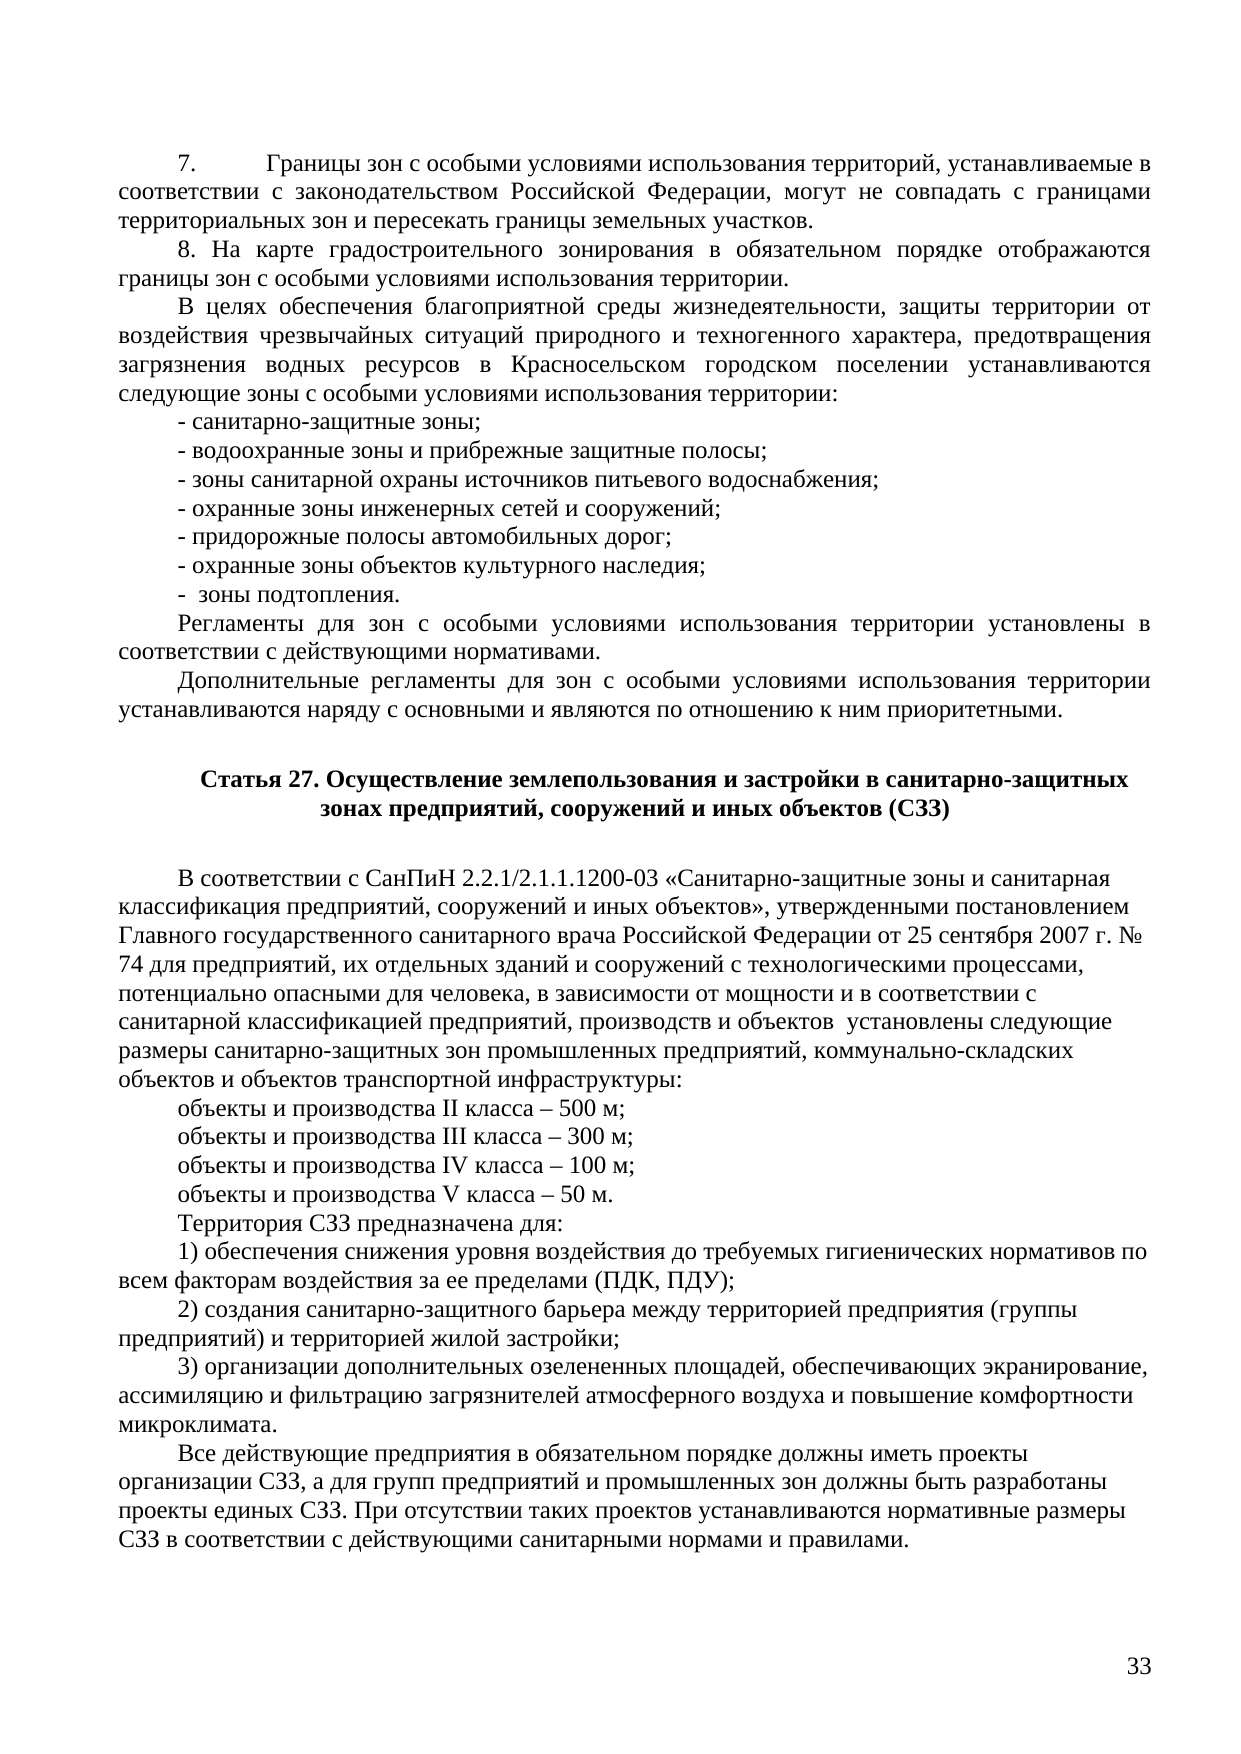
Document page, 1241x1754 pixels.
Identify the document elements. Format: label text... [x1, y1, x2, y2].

text Дополнительные регламенты для зон с особыми условиями использования территории устанавливаются наряду с основными и являются по отношению к ним приоритетными. [118, 665, 1152, 723]
text 2) создания санитарно-защитного барьера между территорией предприятия (группы предприятий) и территорией жилой застройки; [118, 1294, 1152, 1351]
text - зоны санитарной охраны источников питьевого водоснабжения; [118, 464, 1152, 493]
text - придорожные полосы автомобильных дорог; [118, 521, 1152, 550]
text Все действующие предприятия в обязательном порядке должны иметь проекты организации СЗЗ, а для групп предприятий и промышленных зон должны быть разработаны проекты единых СЗЗ. При отсутствии таких проектов устанавливаются нормативные размеры СЗЗ в соответствии с действующими санитарными нормами и правилами. [118, 1438, 1152, 1553]
text 7. Границы зон с особыми условиями использования территорий, устанавливаемые в соответствии с законодательством Российской Федерации, могут не совпадать с границами территориальных зон и пересекать границы земельных участков. [118, 148, 1152, 234]
text объекты и производства IV класса – 100 м; [118, 1150, 1152, 1179]
text - санитарно-защитные зоны; [118, 406, 1152, 435]
text 3) организации дополнительных озелененных площадей, обеспечивающих экранирование, ассимиляцию и фильтрацию загрязнителей атмосферного воздуха и повышение комфортности микроклимата. [118, 1351, 1152, 1438]
text - водоохранные зоны и прибрежные защитные полосы; [118, 435, 1152, 464]
text В соответствии с СанПиН 2.2.1/2.1.1.1200-03 «Санитарно-защитные зоны и санитарная классификация предприятий, сооружений и иных объектов», утвержденными постановлением Главного государственного санитарного врача Российской Федерации от 25 сентября 2007 г. № 74 для предприятий, их отдельных зданий и сооружений с технологическими процессами, потенциально опасными для человека, в зависимости от мощности и в соответствии с санитарной классификацией предприятий, производств и объектов установлены следующие размеры санитарно-защитных зон промышленных предприятий, коммунально-складских объектов и объектов транспортной инфраструктуры: [118, 863, 1152, 1093]
text объекты и производства III класса – 300 м; [118, 1121, 1152, 1150]
text объекты и производства V класса – 50 м. [118, 1179, 1152, 1208]
text - охранные зоны объектов культурного наследия; [118, 550, 1152, 579]
subtitle Статья 27. Осуществление землепользования и застройки в санитарно-защитных зонах предприятий, сооружений и иных объектов (СЗЗ) [118, 764, 1152, 821]
text - зоны подтопления. [118, 579, 1152, 608]
text Регламенты для зон с особыми условиями использования территории установлены в соответствии с действующими нормативами. [118, 608, 1152, 665]
text 1) обеспечения снижения уровня воздействия до требуемых гигиенических нормативов по всем факторам воздействия за ее пределами (ПДК, ПДУ); [118, 1236, 1152, 1294]
text объекты и производства II класса – 500 м; [118, 1093, 1152, 1121]
text - охранные зоны инженерных сетей и сооружений; [118, 493, 1152, 521]
text 8. На карте градостроительного зонирования в обязательном порядке отображаются границы зон с особыми условиями использования территории. [118, 234, 1152, 291]
text В целях обеспечения благоприятной среды жизнедеятельности, защиты территории от воздействия чрезвычайных ситуаций природного и техногенного характера, предотвращения загрязнения водных ресурсов в Красносельском городском поселении устанавливаются следующие зоны с особыми условиями использования территории: [118, 291, 1152, 406]
text Территория СЗЗ предназначена для: [118, 1208, 1152, 1236]
